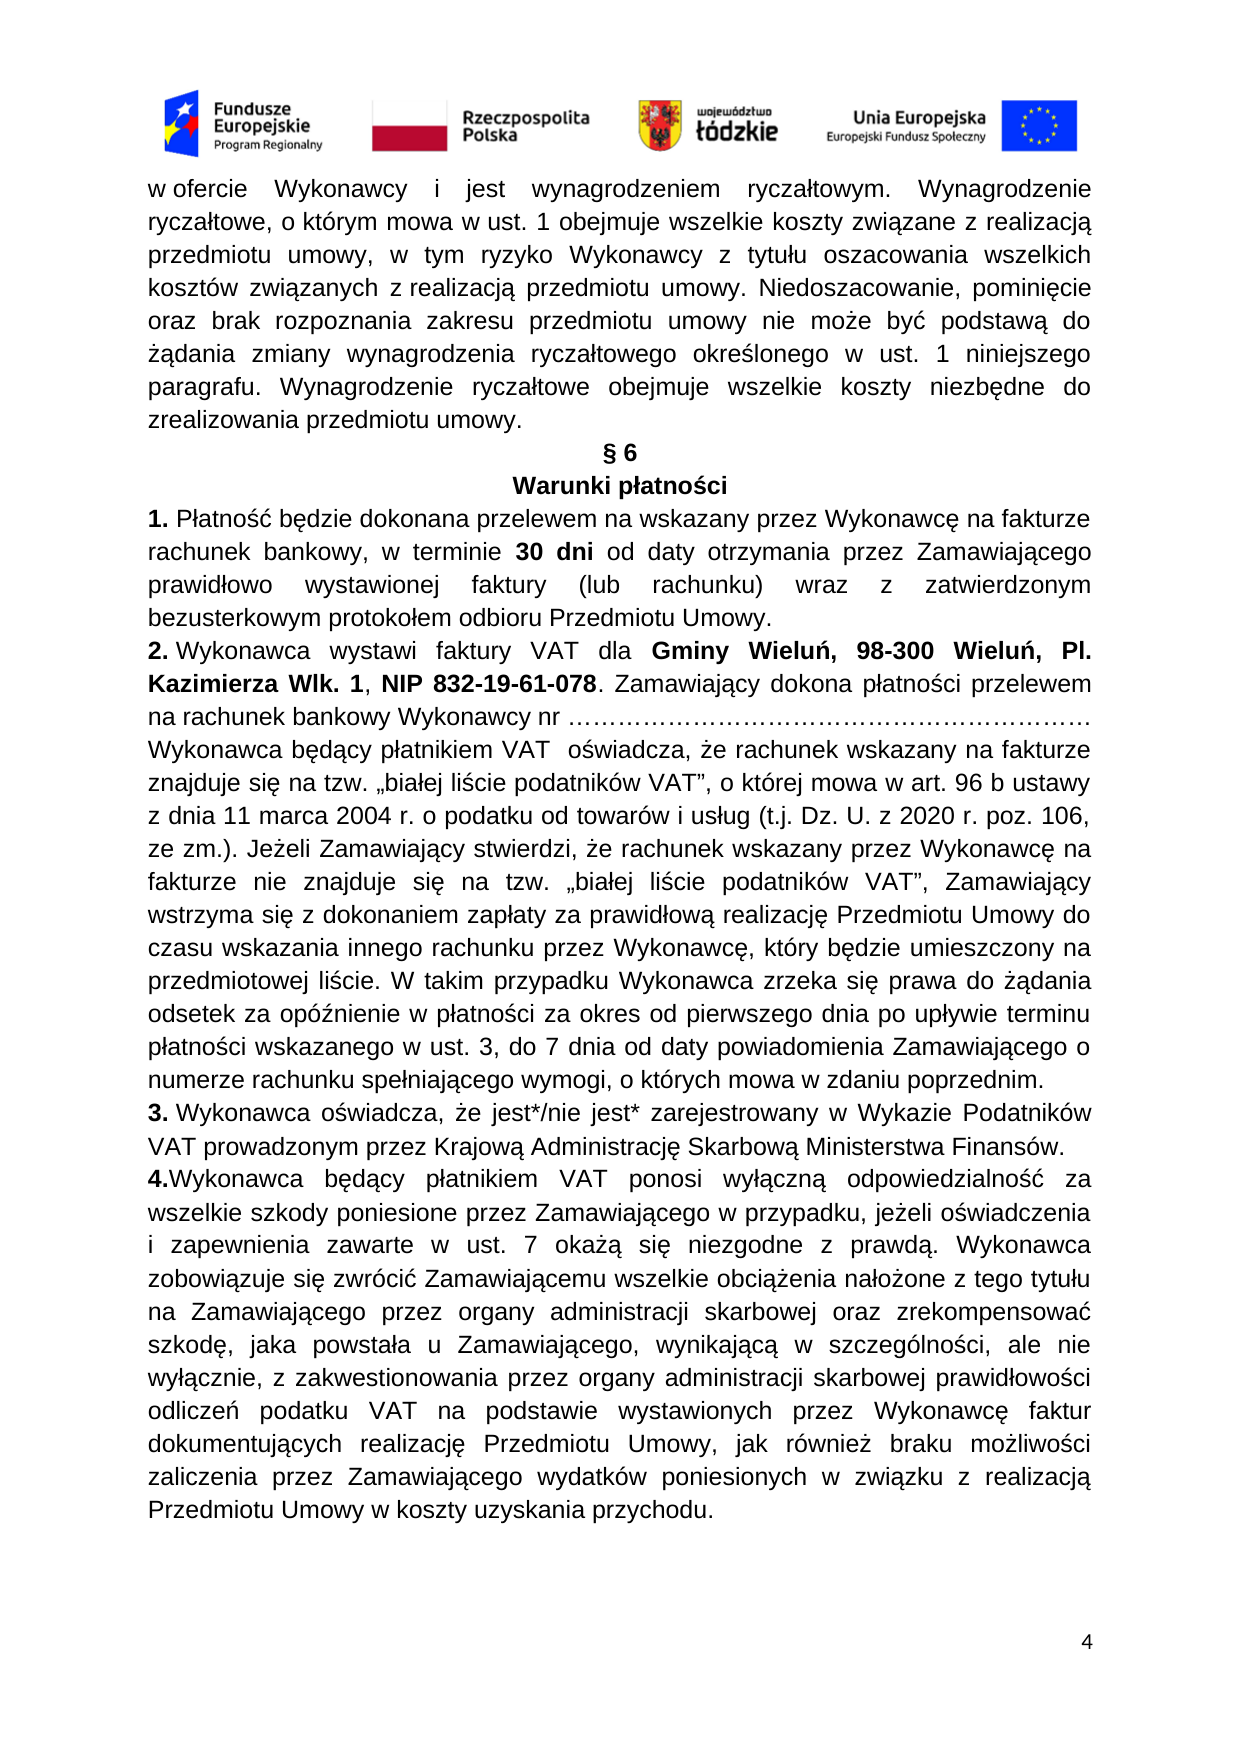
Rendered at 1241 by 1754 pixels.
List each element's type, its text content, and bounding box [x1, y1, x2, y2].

text 1. Płatność będzie dokonana przelewem na wskazany przez Wykonawcę na fakturze rachunek bankowy, w terminie 30 dni od daty otrzymania przez Zamawiającego prawidłowo wystawionej faktury (lub rachunku) wraz z zatwierdzonym bezusterkowym protokołem odbioru Przedmiotu Umowy. [148, 504, 1092, 632]
text Wykonawca będący płatnikiem VAT oświadcza, że rachunek wskazany na fakturze znajduje się na tzw. „białej liście podatników VAT”, o której mowa w art. 96 b ustawy z dnia 11 marca 2004 r. o podatku od towarów i usług (t.j. Dz. U. z 2020 r. poz. 106, ze zm.). Jeżeli Zamawiający stwierdzi, że rachunek wskazany przez Wykonawcę na fakturze nie znajduje się na tzw. „białej liście podatników VAT”, Zamawiający wstrzyma się z dokonaniem zapłaty za prawidłową realizację Przedmiotu Umowy do czasu wskazania innego rachunku przez Wykonawcę, który będzie umieszczony na przedmiotowej liście. W takim przypadku Wykonawca zrzeka się prawa do żądania odsetek za opóźnienie w płatności za okres od pierwszego dnia po upływie terminu płatności wskazanego w ust. 3, do 7 dnia od daty powiadomienia Zamawiającego o numerze rachunku spełniającego wymogi, o których mowa w zdaniu poprzednim. [148, 735, 1092, 1094]
text 2. Wykonawca wystawi faktury VAT dla Gminy Wieluń, 98-300 Wieluń, Pl. Kazimierza Wlk. 1, NIP 832-19-61-078. Zamawiający dokona płatności przelewem na rachunek bankowy Wykonawcy nr ……………………………………………………… [148, 636, 1092, 731]
picture [147, 73, 1093, 174]
text Warunki płatności [148, 471, 1092, 500]
text 4.Wykonawca będący płatnikiem VAT ponosi wyłączną odpowiedzialność za wszelkie szkody poniesione przez Zamawiającego w przypadku, jeżeli oświadczenia i zapewnienia zawarte w ust. 7 okażą się niezgodne z prawdą. Wykonawca zobowiązuje się zwrócić Zamawiającemu wszelkie obciążenia nałożone z tego tytułu na Zamawiającego przez organy administracji skarbowej oraz zrekompensować szkodę, jaka powstała u Zamawiającego, wynikającą w szczególności, ale nie wyłącznie, z zakwestionowania przez organy administracji skarbowej prawidłowości odliczeń podatku VAT na podstawie wystawionych przez Wykonawcę faktur dokumentujących realizację Przedmiotu Umowy, jak również braku możliwości zaliczenia przez Zamawiającego wydatków poniesionych w związku z realizacją Przedmiotu Umowy w koszty uzyskania przychodu. [148, 1164, 1092, 1523]
text 3. Wykonawca oświadcza, że jest*/nie jest* zarejestrowany w Wykazie Podatników VAT prowadzonym przez Krajową Administrację Skarbową Ministerstwa Finansów. [148, 1098, 1092, 1160]
text § 6 [148, 438, 1092, 467]
